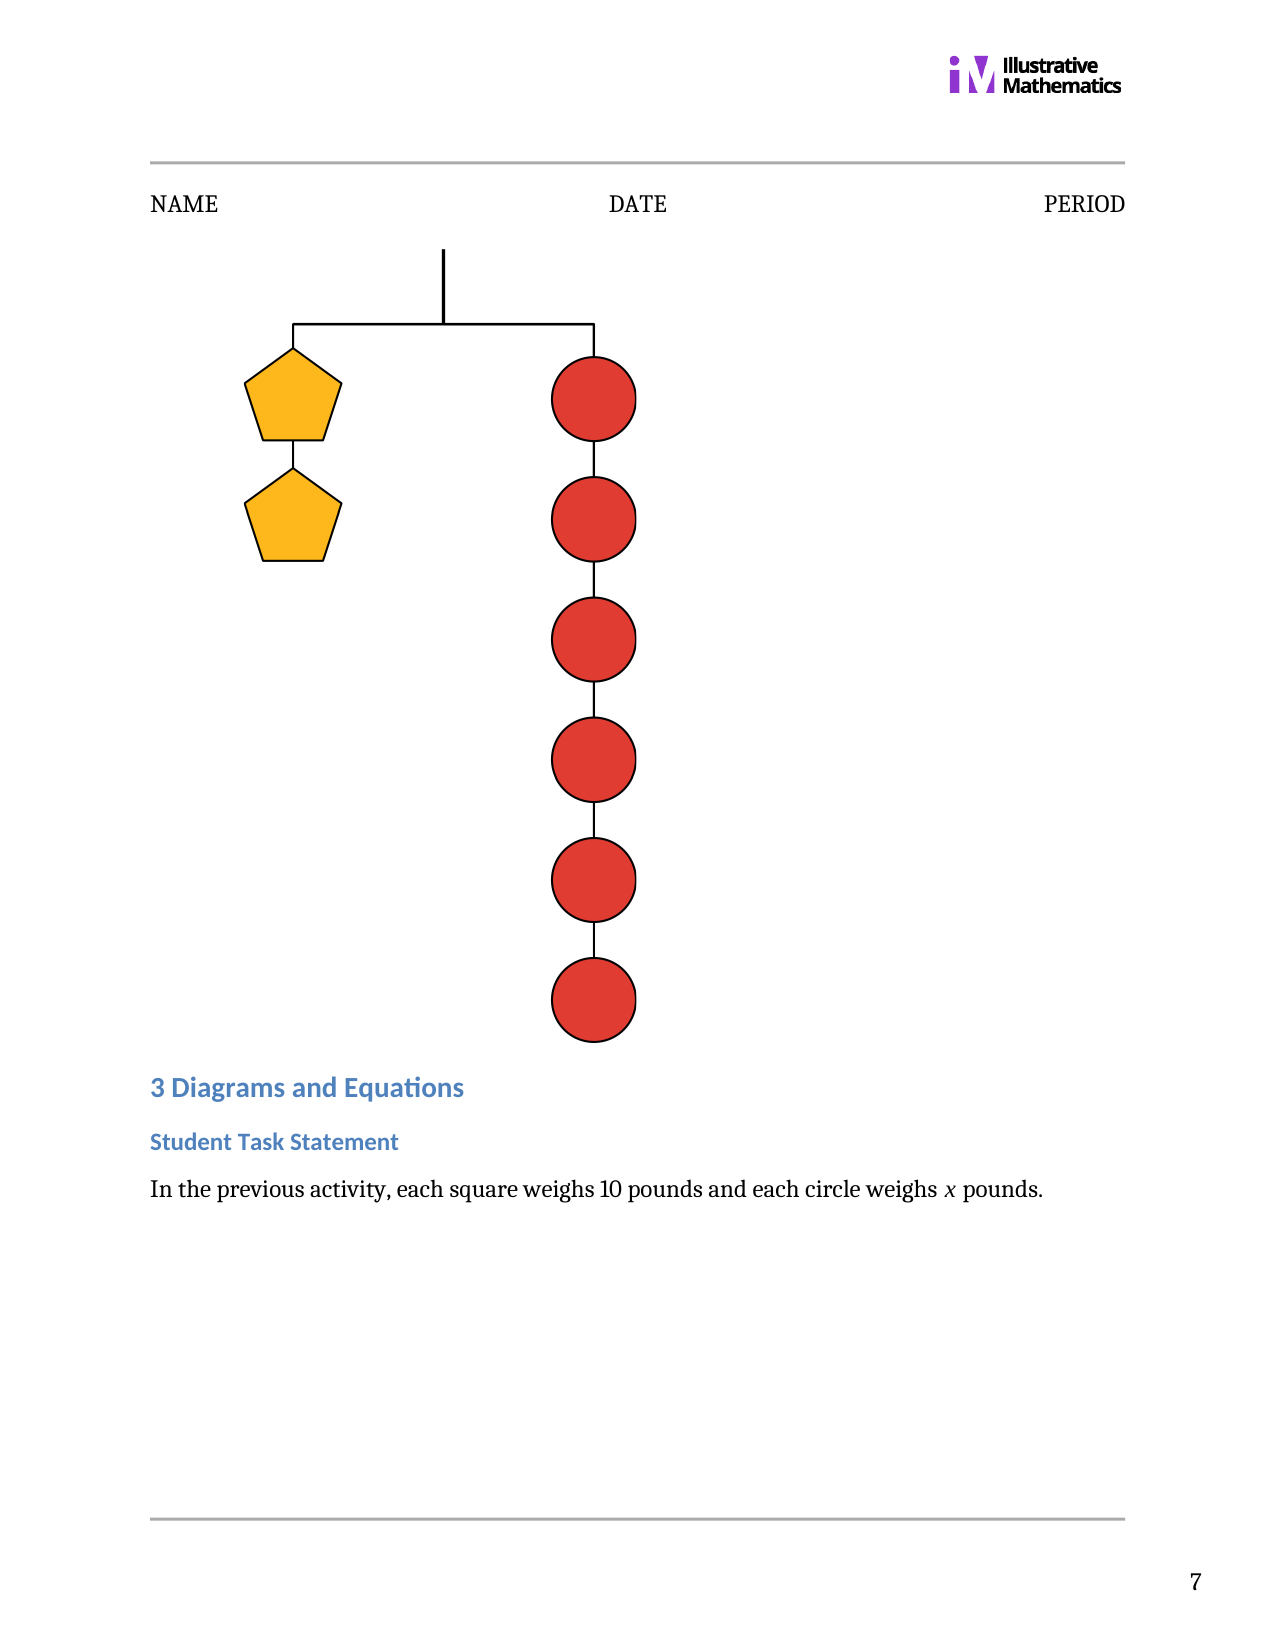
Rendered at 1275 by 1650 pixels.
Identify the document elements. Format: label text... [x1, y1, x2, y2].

text In the previous activity, each square weighs 10 pounds and each circle weighs pounds. [150, 1175, 1125, 1204]
picture [243, 247, 637, 1043]
subtitle Student Task Statement [150, 1126, 1125, 1156]
picture [949, 55, 1121, 93]
subtitle 3 Diagrams and Equations [150, 1069, 1125, 1105]
